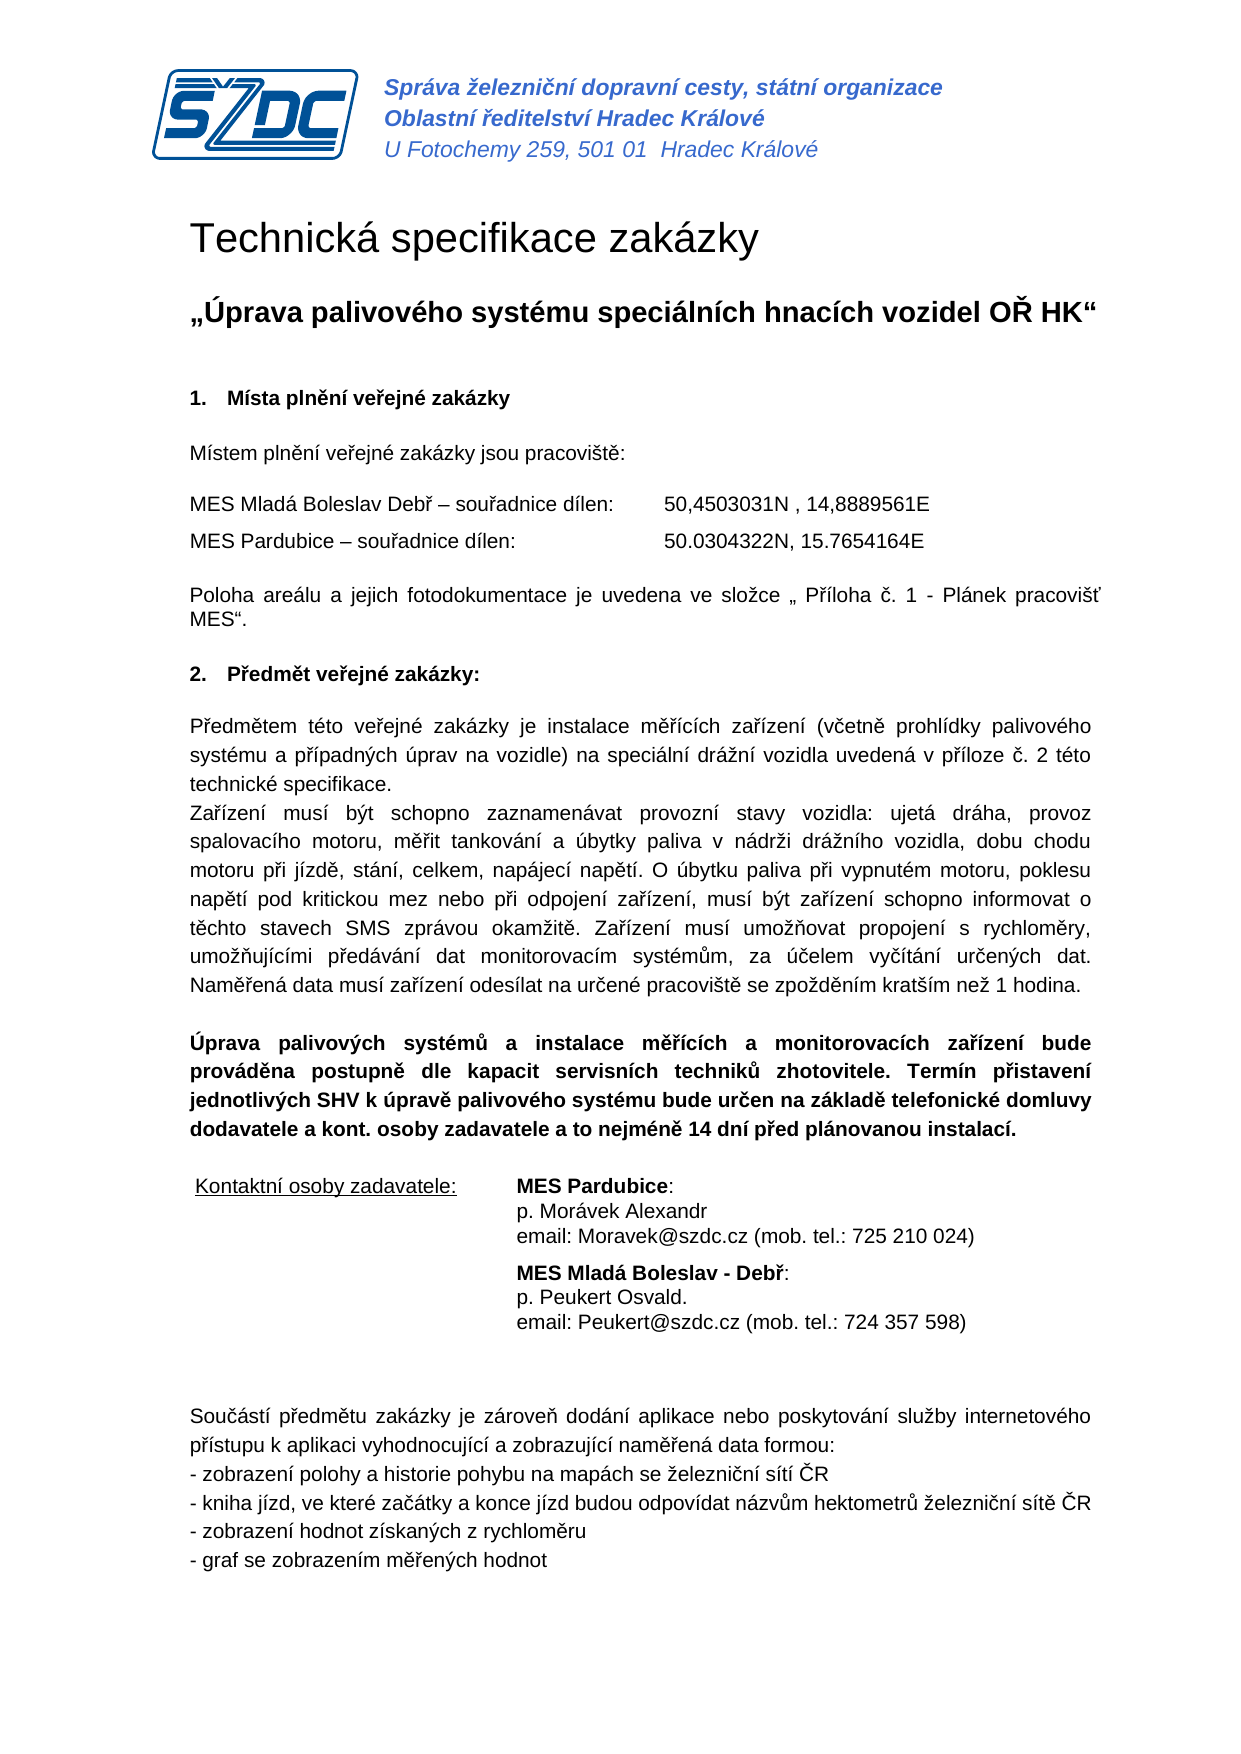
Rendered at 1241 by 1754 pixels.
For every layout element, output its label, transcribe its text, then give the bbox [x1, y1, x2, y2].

text Poloha areálu a jejich fotodokumentace je uvedena ve složce „ Příloha č. 1 - Plánek pracovišť MES“. [189, 583, 1101, 631]
text Součástí předmětu zakázky je zároveň dodání aplikace nebo poskytování služby internetového přístupu k aplikaci vyhodnocující a zobrazující naměřená data formou: [189, 1404, 1093, 1457]
text Zařízení musí být schopno zaznamenávat provozní stavy vozidla: ujetá dráha, provoz spalovacího motoru, měřit tankování a úbytky paliva v nádrži drážního vozidla, dobu chodu motoru při jízdě, stání, celkem, napájecí napětí. O úbytku paliva při vypnutém motoru, poklesu napětí pod kritickou mez nebo při odpojení zařízení, musí být zařízení schopno informovat o těchto stavech SMS zprávou okamžitě. Zařízení musí umožňovat propojení s rychloměry, umožňujícími předávání dat monitorovacím systémům, za účelem vyčítání určených dat. Naměřená data musí zařízení odesílat na určené pracoviště se zpožděním kratším než 1 hodina. [189, 801, 1093, 997]
text - graf se zobrazením měřených hodnot [189, 1548, 1093, 1572]
text Technická specifikace zakázky [189, 214, 1101, 262]
text Místem plnění veřejné zakázky jsou pracoviště: [189, 441, 1101, 465]
text MES Mladá Boleslav Debř – souřadnice dílen: 50,4503031N , 14,8889561E [189, 468, 1101, 516]
text MES Pardubice – souřadnice dílen: 50.0304322N, 15.7654164E [189, 528, 1101, 552]
text „Úprava palivového systému speciálních hnacích vozidel OŘ HK“ [189, 295, 1101, 328]
list Předmět veřejné zakázky: [189, 662, 1101, 686]
text - kniha jízd, ve které začátky a konce jízd budou odpovídat názvům hektometrů železniční sítě ČR [189, 1491, 1093, 1514]
text Předmětem této veřejné zakázky je instalace měřících zařízení (včetně prohlídky palivového systému a případných úprav na vozidle) na speciální drážní vozidla uvedená v příloze č. 2 této technické specifikace. [189, 714, 1093, 796]
text - zobrazení hodnot získaných z rychloměru [189, 1519, 1093, 1543]
text Kontaktní osoby zadavatele: MES Pardubice: p. Morávek Alexandr email: Moravek@szdc.cz (mob. tel.: 725 210 024) [195, 1174, 1093, 1247]
text MES Mladá Boleslav - Debř: p. Peukert Osvald. email: Peukert@szdc.cz (mob. tel.: 724 357 598) [195, 1261, 1093, 1334]
list Místa plnění veřejné zakázky [189, 386, 1101, 410]
text - zobrazení polohy a historie pohybu na mapách se železniční sítí ČR [189, 1462, 1093, 1486]
text Úprava palivových systémů a instalace měřících a monitorovacích zařízení bude prováděna postupně dle kapacit servisních techniků zhotovitele. Termín přistavení jednotlivých SHV k úpravě palivového systému bude určen na základě telefonické domluvy dodavatele a kont. osoby zadavatele a to nejméně 14 dní před plánovanou instalací. [189, 1031, 1093, 1141]
